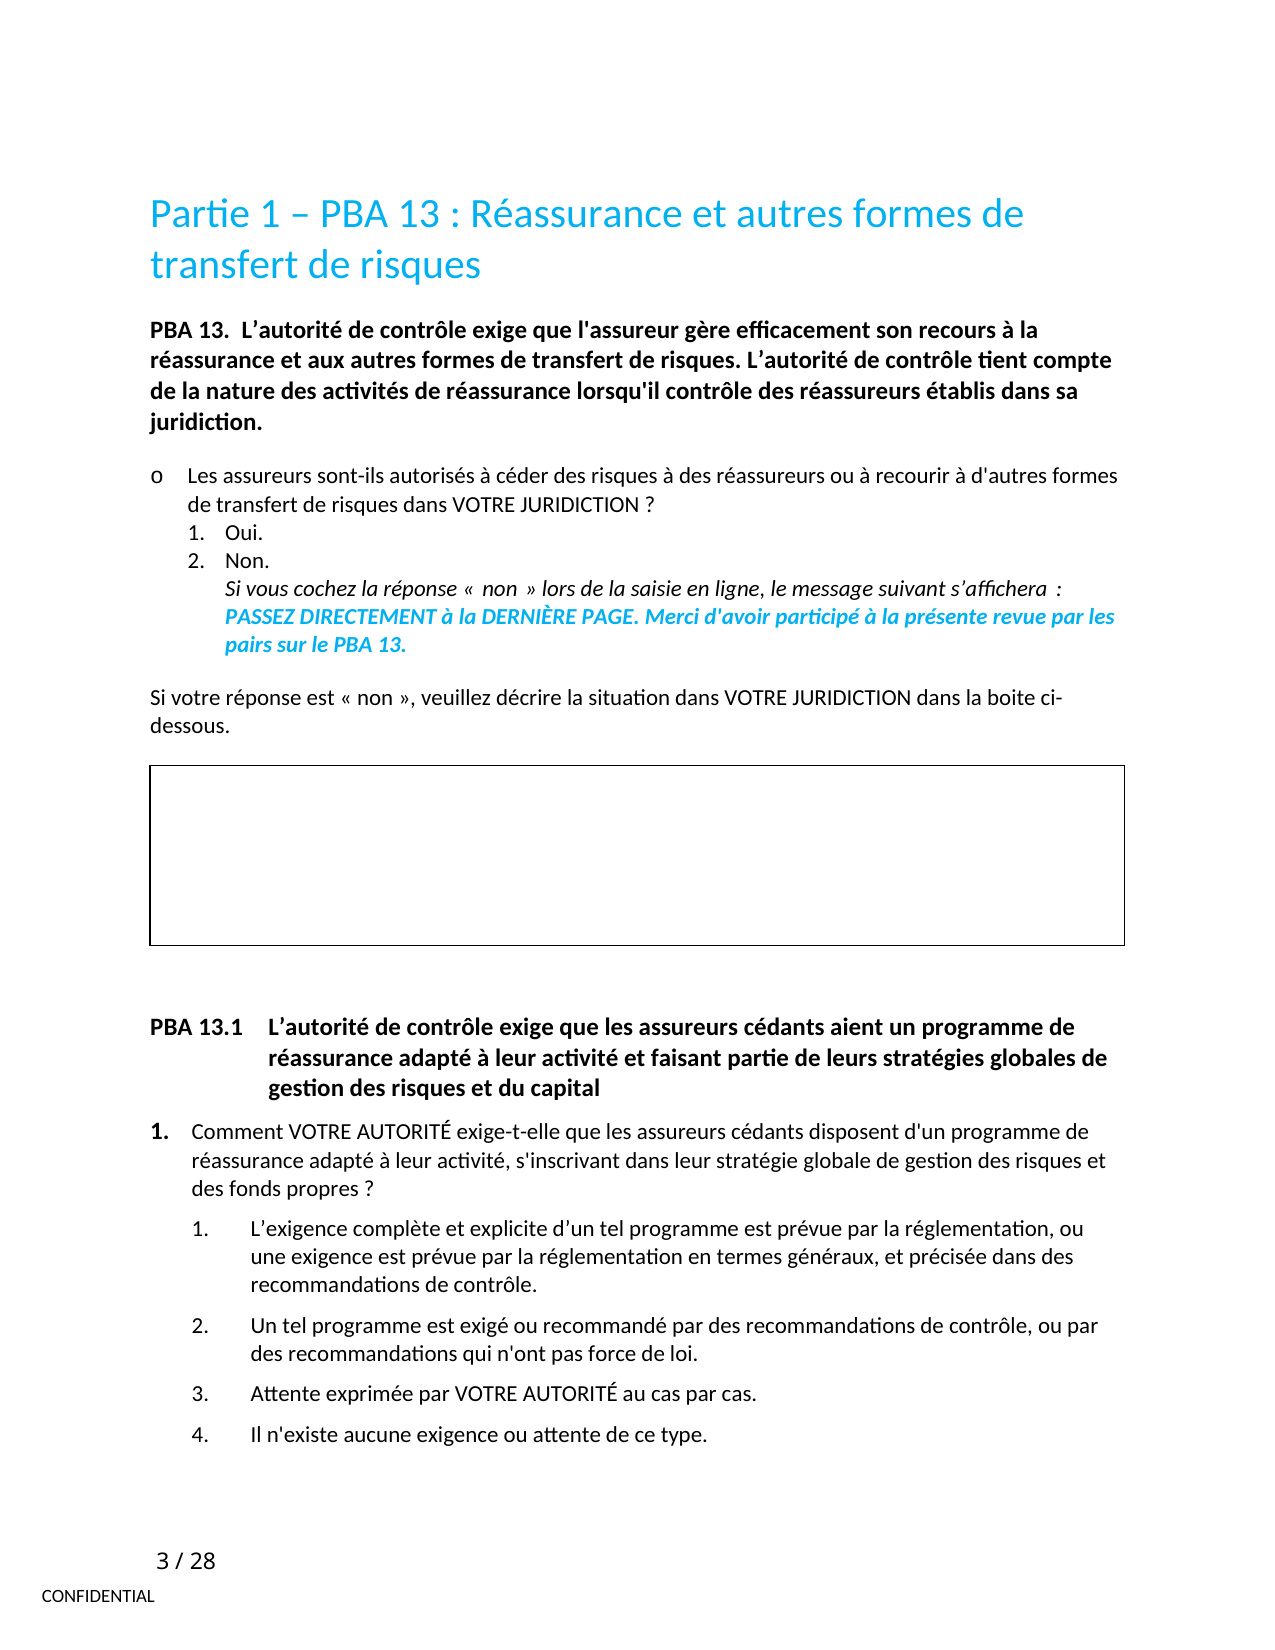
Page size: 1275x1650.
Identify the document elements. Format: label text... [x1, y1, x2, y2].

text 3. Attente exprimée par VOTRE AUTORITÉ au cas par cas. [191, 1379, 1125, 1407]
list Non. Si vous cochez la réponse « non » lors de la saisie en ligne, le message suivant s’affichera : PASSEZ DIRECTEMENT à la DERNIÈRE PAGE. Merci d'avoir participé à la présente revue par les pairs sur le PBA 13. [187, 546, 1125, 658]
text PBA 13.1 L’autorité de contrôle exige que les assureurs cédants aient un programme de réassurance adapté à leur activité et faisant partie de leurs stratégies globales de gestion des risques et du capital [150, 1011, 1125, 1103]
text 4. Il n'existe aucune exigence ou attente de ce type. [191, 1420, 1125, 1448]
list Les assureurs sont-ils autorisés à céder des risques à des réassureurs ou à recourir à d'autres formes de transfert de risques dans VOTRE JURIDICTION ? [150, 461, 1125, 518]
text PBA 13. L’autorité de contrôle exige que l'assureur gère efficacement son recours à la réassurance et aux autres formes de transfert de risques. L’autorité de contrôle tient compte de la nature des activités de réassurance lorsqu'il contrôle des réassureurs établis dans sa juridiction. [150, 314, 1125, 436]
text Si votre réponse est « non », veuillez décrire la situation dans VOTRE JURIDICTION dans la boite ci-dessous. [150, 683, 1125, 739]
text 1. Comment VOTRE AUTORITÉ exige-t-elle que les assureurs cédants disposent d'un programme de réassurance adapté à leur activité, s'inscrivant dans leur stratégie globale de gestion des risques et des fonds propres ? [150, 1115, 1125, 1202]
text 1. L’exigence complète et explicite d’un tel programme est prévue par la réglementation, ou une exigence est prévue par la réglementation en termes généraux, et précisée dans des recommandations de contrôle. [191, 1214, 1125, 1298]
list Oui. [187, 518, 1125, 546]
text 2. Un tel programme est exigé ou recommandé par des recommandations de contrôle, ou par des recommandations qui n'ont pas force de loi. [191, 1311, 1125, 1367]
table_header [151, 766, 1124, 945]
subtitle Partie 1 – PBA 13 : Réassurance et autres formes de transfert de risques [150, 187, 1125, 289]
